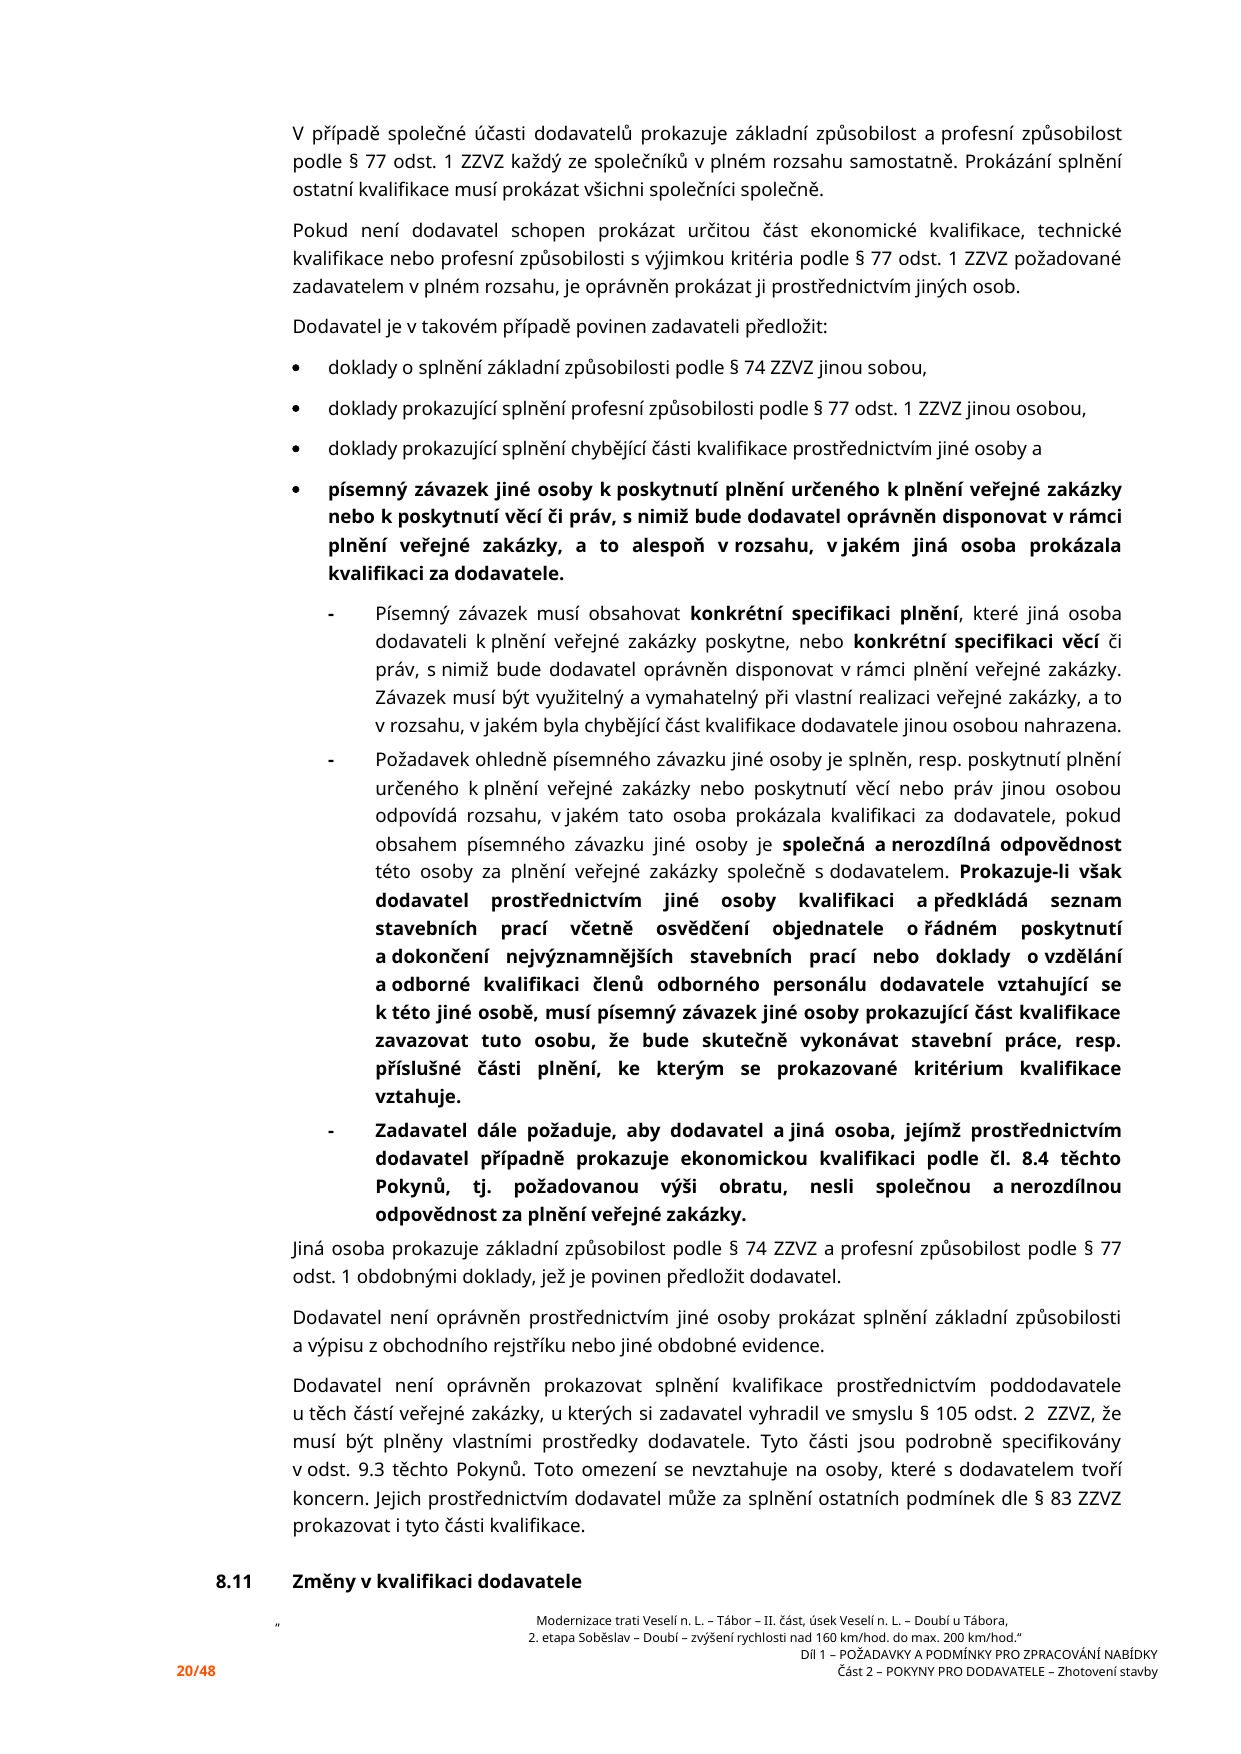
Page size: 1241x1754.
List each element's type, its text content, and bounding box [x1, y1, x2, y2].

text V případě společné účasti dodavatelů prokazuje základní způsobilost a profesní způsobilost podle § 77 odst. 1 ZZVZ každý ze společníků v plném rozsahu samostatně. Prokázání splnění ostatní kvalifikace musí prokázat všichni společníci společně. [292, 121, 1122, 202]
text Změny v kvalifikaci dodavatele [216, 1569, 1122, 1594]
text doklady prokazující splnění chybějící části kvalifikace prostřednictvím jiné osoby a [292, 435, 1122, 461]
text Dodavatel není oprávněn prostřednictvím jiné osoby prokázat splnění základní způsobilosti a výpisu z obchodního rejstříku nebo jiné obdobné evidence. [292, 1304, 1122, 1358]
text doklady o splnění základní způsobilosti podle § 74 ZZVZ jinou sobou, [292, 354, 1122, 380]
text Požadavek ohledně písemného závazku jiné osoby je splněn, resp. poskytnutí plnění určeného k plnění veřejné zakázky nebo poskytnutí věcí nebo práv jinou osobou odpovídá rozsahu, v jakém tato osoba prokázala kvalifikaci za dodavatele, pokud obsahem písemného závazku jiné osoby je společná a nerozdílná odpovědnost této osoby za plnění veřejné zakázky společně s dodavatelem. Prokazuje-li však dodavatel prostřednictvím jiné osoby kvalifikaci a předkládá seznam stavebních prací včetně osvědčení objednatele o řádném poskytnutí a dokončení nejvýznamnějších stavebních prací nebo doklady o vzdělání a odborné kvalifikaci členů odborného personálu dodavatele vztahující se k této jiné osobě, musí písemný závazek jiné osoby prokazující část kvalifikace zavazovat tuto osobu, že bude skutečně vykonávat stavební práce, resp. příslušné části plnění, ke kterým se prokazované kritérium kvalifikace vztahuje. [328, 747, 1122, 1108]
text písemný závazek jiné osoby k poskytnutí plnění určeného k plnění veřejné zakázky nebo k poskytnutí věcí či práv, s nimiž bude dodavatel oprávněn disponovat v rámci plnění veřejné zakázky, a to alespoň v rozsahu, v jakém jiná osoba prokázala kvalifikaci za dodavatele. [292, 476, 1122, 585]
text Pokud není dodavatel schopen prokázat určitou část ekonomické kvalifikace, technické kvalifikace nebo profesní způsobilosti s výjimkou kritéria podle § 77 odst. 1 ZZVZ požadované zadavatelem v plném rozsahu, je oprávněn prokázat ji prostřednictvím jiných osob. [292, 217, 1122, 299]
text Dodavatel je v takovém případě povinen zadavateli předložit: [292, 314, 1122, 339]
text Písemný závazek musí obsahovat konkrétní specifikaci plnění, které jiná osoba dodavateli k plnění veřejné zakázky poskytne, nebo konkrétní specifikaci věcí či práv, s nimiž bude dodavatel oprávněn disponovat v rámci plnění veřejné zakázky. Závazek musí být využitelný a vymahatelný při vlastní realizaci veřejné zakázky, a to v rozsahu, v jakém byla chybějící část kvalifikace dodavatele jinou osobou nahrazena. [328, 600, 1122, 738]
text Dodavatel není oprávněn prokazovat splnění kvalifikace prostřednictvím poddodavatele u těch částí veřejné zakázky, u kterých si zadavatel vyhradil ve smyslu § 105 odst. 2 ZZVZ, že musí být plněny vlastními prostředky dodavatele. Tyto části jsou podrobně specifikovány v odst. 9.3 těchto Pokynů. Toto omezení se nevztahuje na osoby, které s dodavatelem tvoří koncern. Jejich prostřednictvím dodavatel může za splnění ostatních podmínek dle § 83 ZZVZ prokazovat i tyto části kvalifikace. [292, 1373, 1122, 1538]
text doklady prokazující splnění profesní způsobilosti podle § 77 odst. 1 ZZVZ jinou osobou, [292, 395, 1122, 420]
text Zadavatel dále požaduje, aby dodavatel a jiná osoba, jejímž prostřednictvím dodavatel případně prokazuje ekonomickou kvalifikaci podle čl. 8.4 těchto Pokynů, tj. požadovanou výši obratu, nesli společnou a nerozdílnou odpovědnost za plnění veřejné zakázky. [328, 1117, 1122, 1227]
text Jiná osoba prokazuje základní způsobilost podle § 74 ZZVZ a profesní způsobilost podle § 77 odst. 1 obdobnými doklady, jež je povinen předložit dodavatel. [292, 1236, 1122, 1289]
